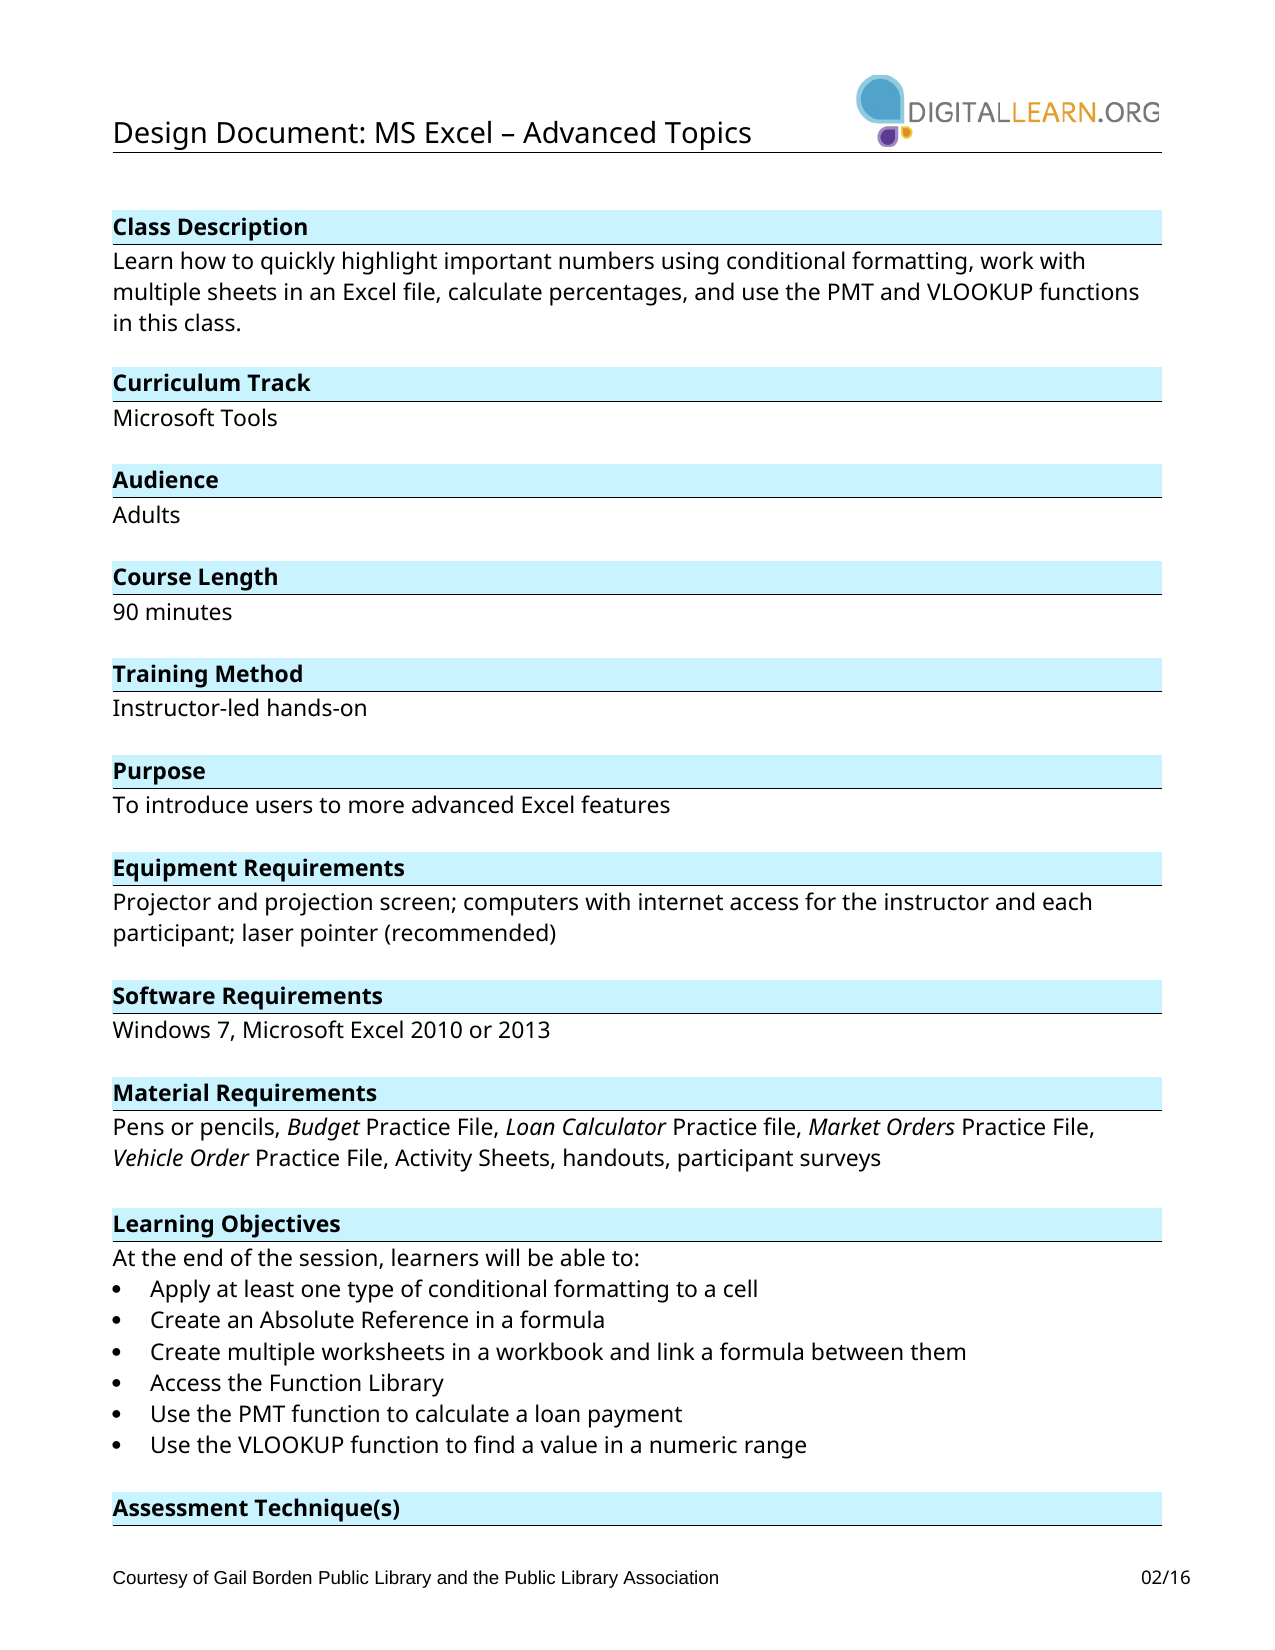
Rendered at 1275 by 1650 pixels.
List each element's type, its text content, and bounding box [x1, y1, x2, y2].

text At the end of the session, learners will be able to: [112, 1242, 1162, 1273]
list Apply at least one type of conditional formatting to a cell [112, 1273, 1162, 1304]
list Create multiple worksheets in a workbook and link a formula between them [112, 1336, 1162, 1367]
list Access the Function Library [112, 1367, 1162, 1398]
text Training Method [112, 658, 1162, 692]
text Learning Objectives [112, 1208, 1162, 1242]
text Adults [112, 498, 1162, 530]
text Instructor-led hands-on [112, 692, 1162, 723]
text Pens or pencils, Budget Practice File, Loan Calculator Practice file, Market Orders Practice File, Vehicle Order Practice File, Activity Sheets, handouts, participant surveys [112, 1111, 1162, 1173]
picture [856, 75, 1159, 147]
text Assessment Technique(s) [112, 1492, 1162, 1526]
text Class Description [112, 210, 1162, 245]
text Design Document: MS Excel – Advanced Topics [112, 112, 1162, 152]
text Projector and projection screen; computers with internet access for the instructor and each participant; laser pointer (recommended) [112, 886, 1162, 948]
text To introduce users to more advanced Excel features [112, 789, 1162, 820]
text Microsoft Tools [112, 402, 1162, 433]
text Equipment Requirements [112, 852, 1162, 886]
text Windows 7, Microsoft Excel 2010 or 2013 [112, 1014, 1162, 1045]
text Material Requirements [112, 1077, 1162, 1111]
text Course Length [112, 561, 1162, 595]
list Use the VLOOKUP function to find a value in a numeric range [112, 1429, 1162, 1461]
text Software Requirements [112, 980, 1162, 1014]
text Purpose [112, 755, 1162, 789]
list Use the PMT function to calculate a loan payment [112, 1398, 1162, 1429]
text Curriculum Track [112, 367, 1162, 402]
text Audience [112, 464, 1162, 498]
text Learn how to quickly highlight important numbers using conditional formatting, work with multiple sheets in an Excel file, calculate percentages, and use the PMT and VLOOKUP functions in this class. [112, 245, 1162, 338]
list Create an Absolute Reference in a formula [112, 1304, 1162, 1336]
text 90 minutes [112, 595, 1162, 627]
